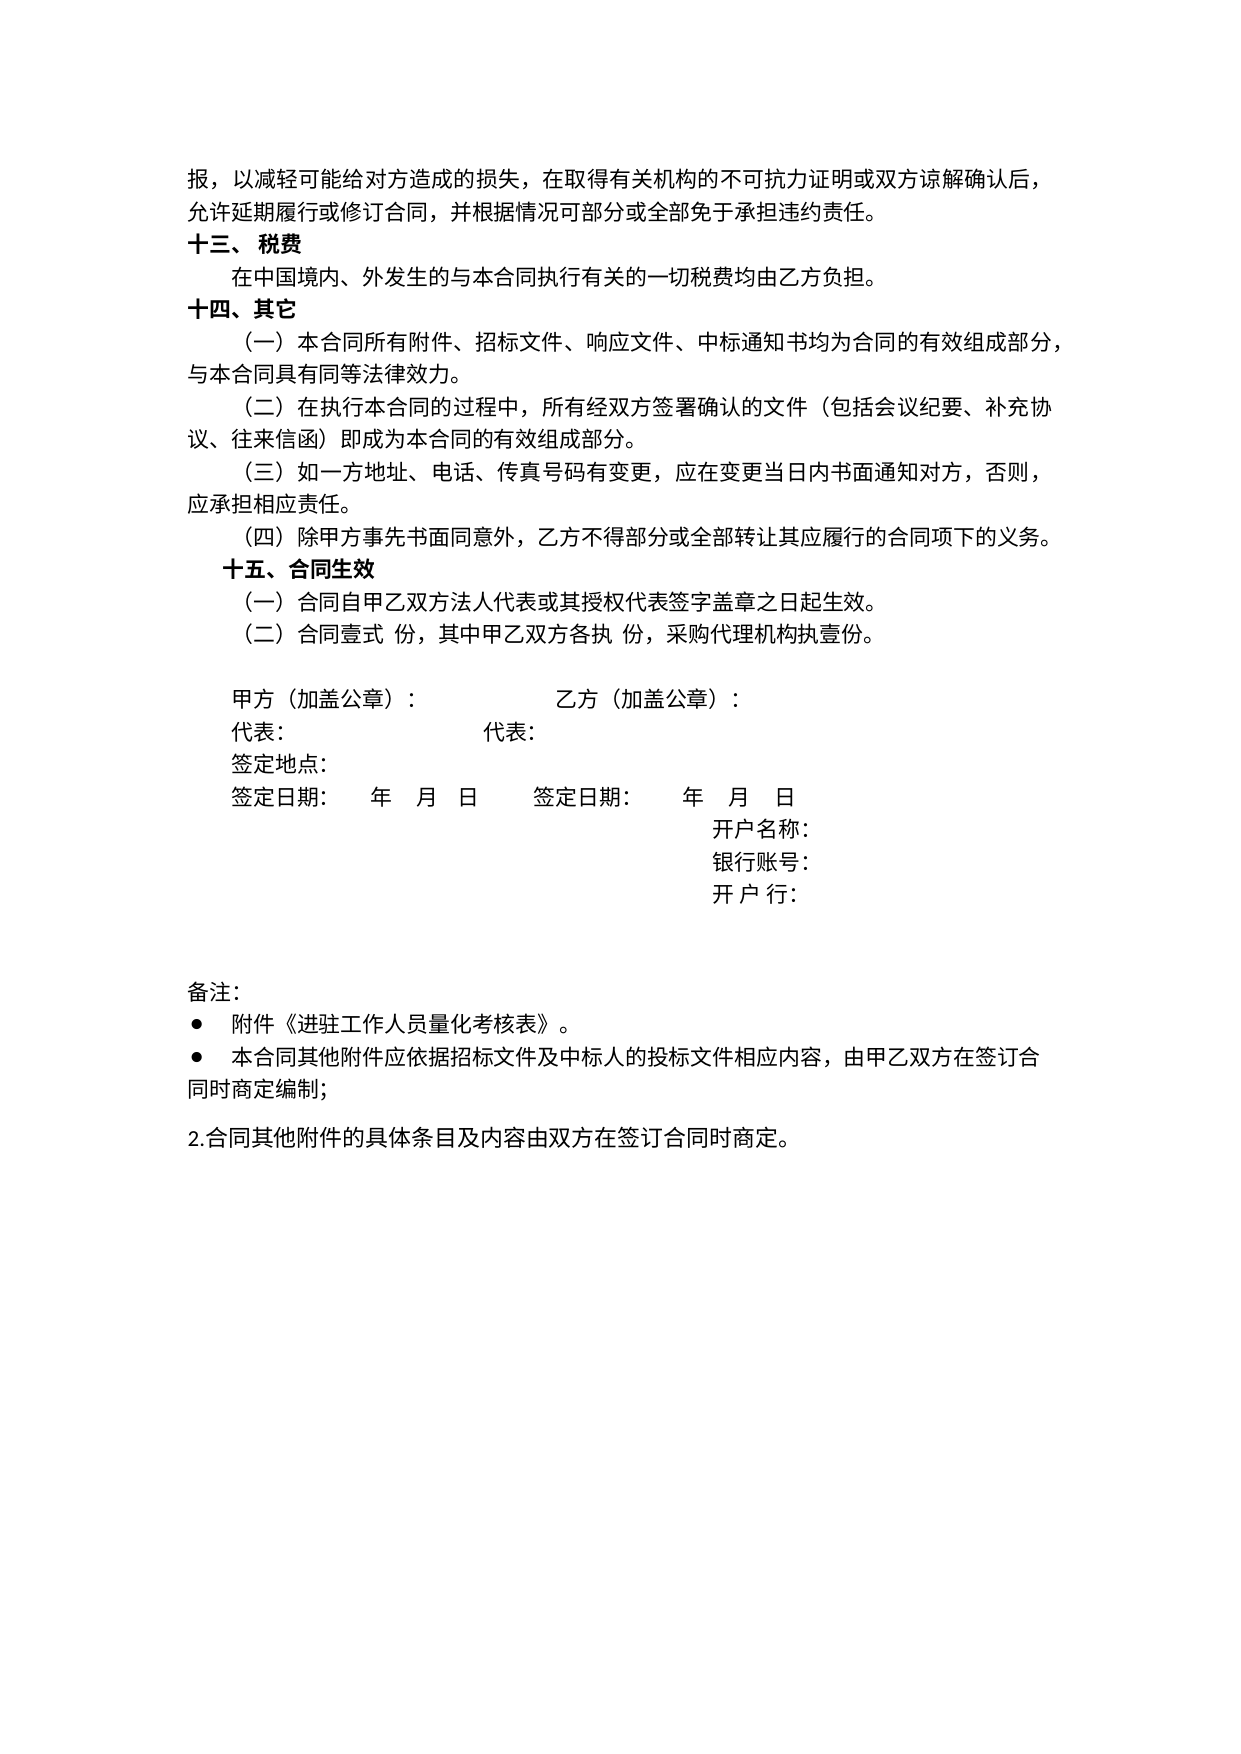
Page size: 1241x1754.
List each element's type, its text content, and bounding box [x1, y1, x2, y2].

text 十五、合同生效 [187, 552, 1053, 584]
text 开户名称： [187, 812, 1053, 844]
text 签定地点： [187, 747, 1053, 779]
text 在中国境内、外发生的与本合同执行有关的一切税费均由乙方负担。 [187, 259, 1053, 292]
text （二）合同壹式 份，其中甲乙双方各执 份，采购代理机构执壹份。 [187, 617, 1053, 649]
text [187, 162, 1053, 227]
text （二）在执行本合同的过程中，所有经双方签署确认的文件（包括会议纪要、补充协议、往来信函）即成为本合同的有效组成部分。 [187, 389, 1053, 454]
text 代表： 代表： [187, 714, 1053, 747]
text 银行账号： [187, 844, 1053, 877]
text （三）如一方地址、电话、传真号码有变更，应在变更当日内书面通知对方，否则，应承担相应责任。 [187, 454, 1053, 519]
text 十四、其它 [187, 292, 1053, 324]
list 附件《进驻工作人员量化考核表》。 [187, 1007, 1053, 1039]
text 2.合同其他附件的具体条目及内容由双方在签订合同时商定。 [187, 1104, 1053, 1169]
text （四）除甲方事先书面同意外，乙方不得部分或全部转让其应履行的合同项下的义务。 [187, 519, 1053, 552]
text 备注： [187, 974, 1053, 1007]
list 本合同其他附件应依据招标文件及中标人的投标文件相应内容，由甲乙双方在签订合同时商定编制； [187, 1039, 1053, 1104]
text 签定日期： 年 月 日 签定日期： 年 月 日 [187, 779, 1053, 812]
text （一）本合同所有附件、招标文件、响应文件、中标通知书均为合同的有效组成部分，与本合同具有同等法律效力。 [187, 324, 1053, 389]
text 甲方（加盖公章）： 乙方（加盖公章）： [187, 682, 1053, 714]
text 开 户 行： [187, 877, 1053, 909]
text 十三、 税费 [187, 227, 1053, 259]
text （一）合同自甲乙双方法人代表或其授权代表签字盖章之日起生效。 [187, 584, 1053, 617]
